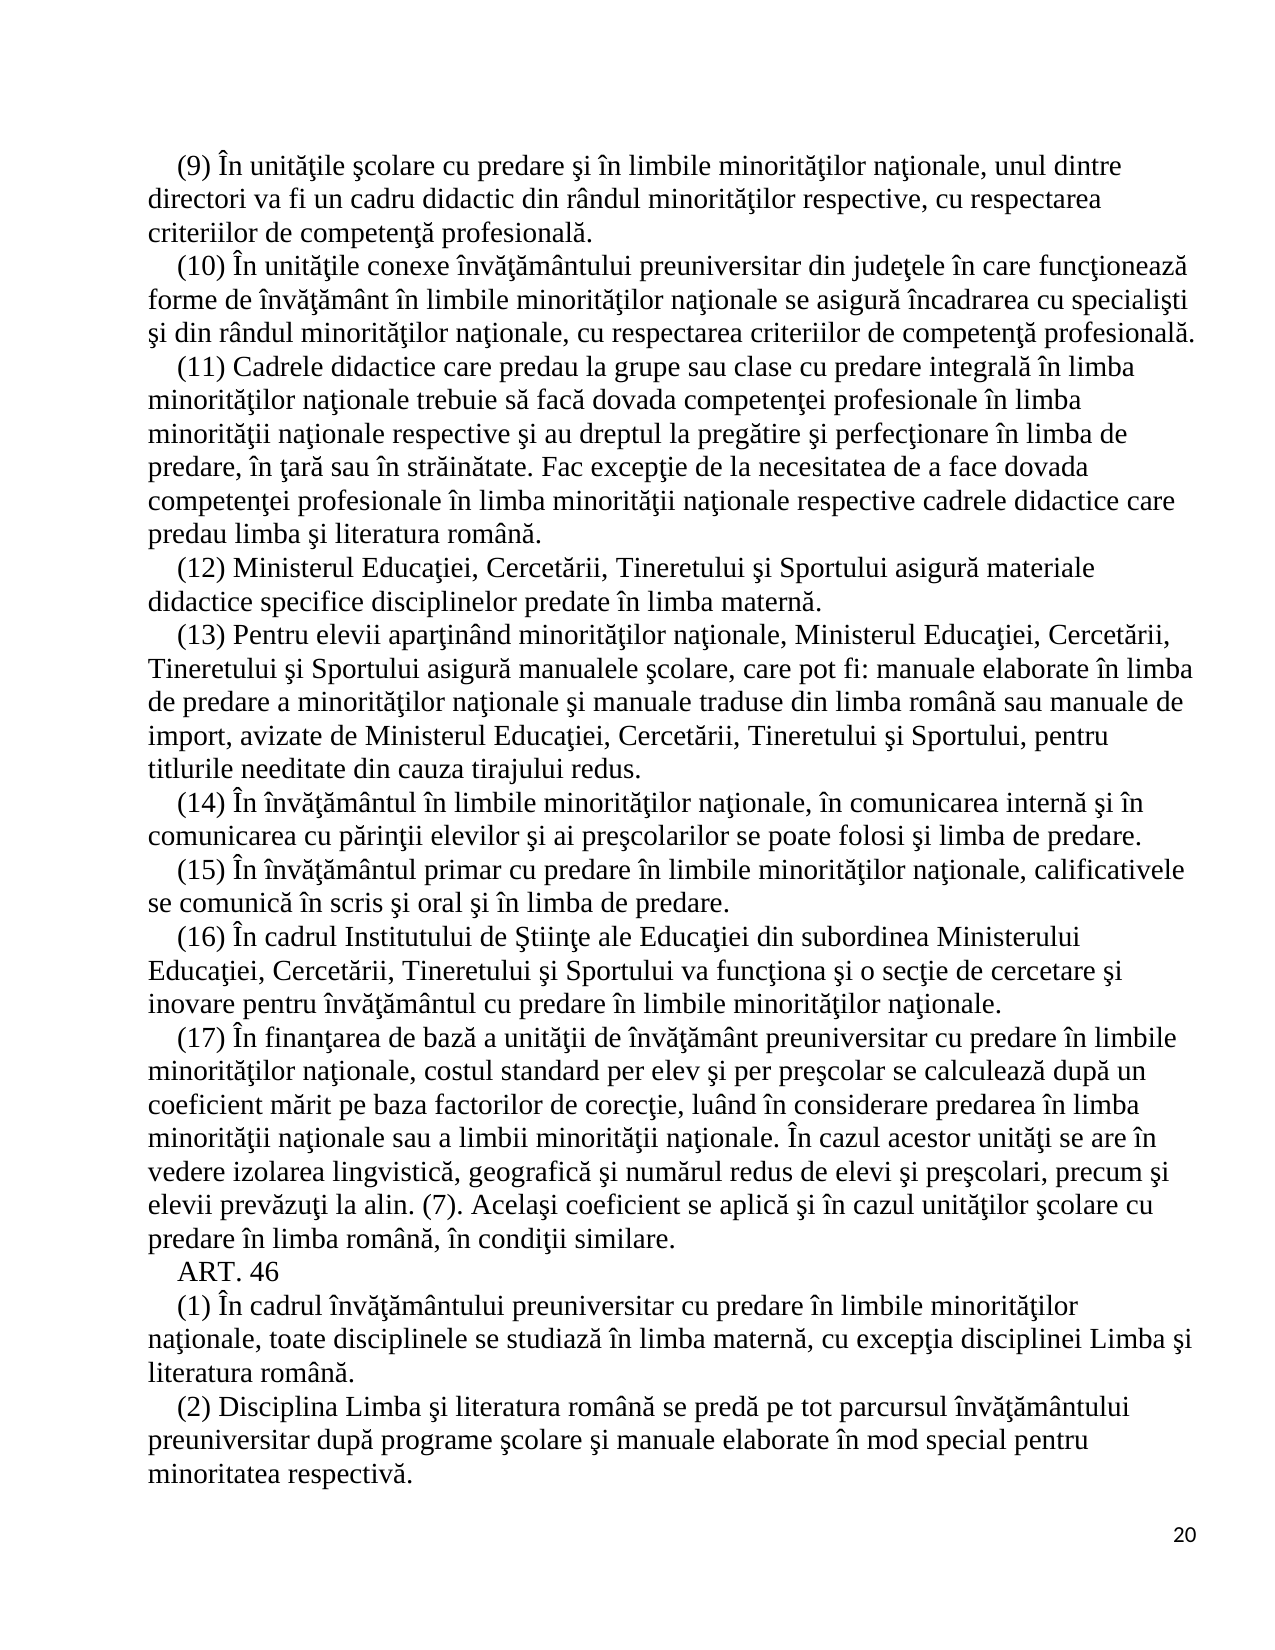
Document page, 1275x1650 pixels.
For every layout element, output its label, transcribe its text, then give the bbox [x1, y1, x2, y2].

text (15) În învăţământul primar cu predare în limbile minorităţilor naţionale, calificativele se comunică în scris şi oral şi în limba de predare. [148, 852, 1196, 919]
text (16) În cadrul Institutului de Ştiinţe ale Educaţiei din subordinea Ministerului Educaţiei, Cercetării, Tineretului şi Sportului va funcţiona şi o secţie de cercetare şi inovare pentru învăţământul cu predare în limbile minorităţilor naţionale. [148, 919, 1196, 1020]
text (1) În cadrul învăţământului preuniversitar cu predare în limbile minorităţilor naţionale, toate disciplinele se studiază în limba maternă, cu excepţia disciplinei Limba şi literatura română. [148, 1288, 1196, 1389]
text (11) Cadrele didactice care predau la grupe sau clase cu predare integrală în limba minorităţilor naţionale trebuie să facă dovada competenţei profesionale în limba minorităţii naţionale respective şi au dreptul la pregătire şi perfecţionare în limba de predare, în ţară sau în străinătate. Fac excepţie de la necesitatea de a face dovada competenţei profesionale în limba minorităţii naţionale respective cadrele didactice care predau limba şi literatura română. [148, 349, 1196, 550]
text (14) În învăţământul în limbile minorităţilor naţionale, în comunicarea internă şi în comunicarea cu părinţii elevilor şi ai preşcolarilor se poate folosi şi limba de predare. [148, 785, 1196, 852]
text (10) În unităţile conexe învăţământului preuniversitar din judeţele în care funcţionează forme de învăţământ în limbile minorităţilor naţionale se asigură încadrarea cu specialişti şi din rândul minorităţilor naţionale, cu respectarea criteriilor de competenţă profesională. [148, 248, 1196, 349]
text (2) Disciplina Limba şi literatura română se predă pe tot parcursul învăţământului preuniversitar după programe şcolare şi manuale elaborate în mod special pentru minoritatea respectivă. [148, 1389, 1196, 1489]
text (17) În finanţarea de bază a unităţii de învăţământ preuniversitar cu predare în limbile minorităţilor naţionale, costul standard per elev şi per preşcolar se calculează după un coeficient mărit pe baza factorilor de corecţie, luând în considerare predarea în limba minorităţii naţionale sau a limbii minorităţii naţionale. În cazul acestor unităţi se are în vedere izolarea lingvistică, geografică şi numărul redus de elevi şi preşcolari, precum şi elevii prevăzuţi la alin. (7). Acelaşi coeficient se aplică şi în cazul unităţilor şcolare cu predare în limba română, în condiţii similare. [148, 1020, 1196, 1254]
text (9) În unităţile şcolare cu predare şi în limbile minorităţilor naţionale, unul dintre directori va fi un cadru didactic din rândul minorităţilor respective, cu respectarea criteriilor de competenţă profesională. [148, 148, 1196, 248]
text (13) Pentru elevii aparţinând minorităţilor naţionale, Ministerul Educaţiei, Cercetării, Tineretului şi Sportului asigură manualele şcolare, care pot fi: manuale elaborate în limba de predare a minorităţilor naţionale şi manuale traduse din limba română sau manuale de import, avizate de Ministerul Educaţiei, Cercetării, Tineretului şi Sportului, pentru titlurile needitate din cauza tirajului redus. [148, 617, 1196, 785]
text (12) Ministerul Educaţiei, Cercetării, Tineretului şi Sportului asigură materiale didactice specifice disciplinelor predate în limba maternă. [148, 550, 1196, 617]
text ART. 46 [148, 1254, 1196, 1288]
